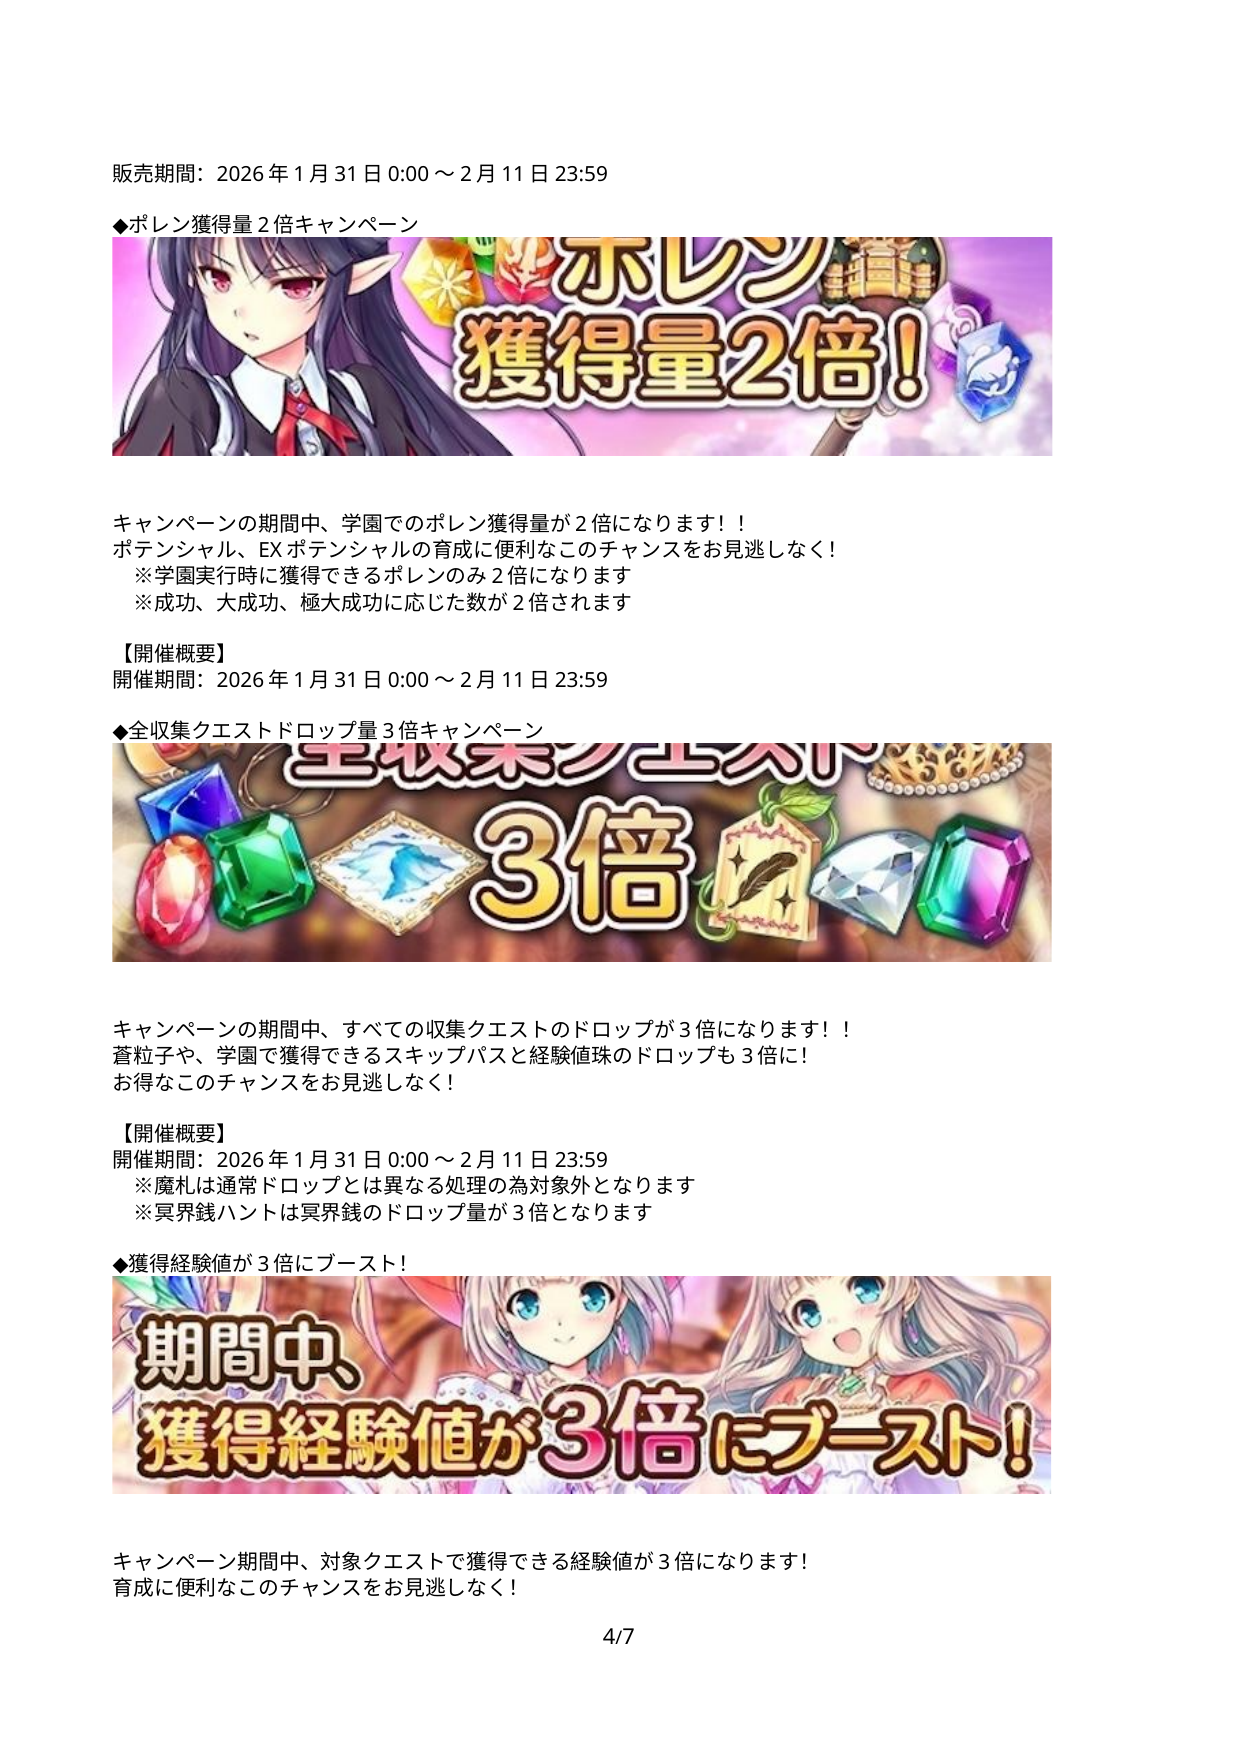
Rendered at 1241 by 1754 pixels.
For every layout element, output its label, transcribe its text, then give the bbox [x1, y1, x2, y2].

text ※冥界銭ハントは冥界銭のドロップ量が3倍となります [112, 1199, 1125, 1225]
text お得なこのチャンスをお見逃しなく！ [112, 1069, 1125, 1095]
text 開催期間：2026年1月31日 0:00 ～ 2月11日 23:59 [112, 1146, 1125, 1173]
text ※学園実行時に獲得できるポレンのみ2倍になります [112, 563, 1125, 589]
picture [112, 743, 1052, 962]
text ◆獲得経験値が3倍にブースト！ [112, 1250, 1125, 1276]
text ポテンシャル、EXポテンシャルの育成に便利なこのチャンスをお見逃しなく！ [112, 537, 1125, 563]
text 販売期間：2026年1月31日 0:00 ～ 2月11日 23:59 [112, 160, 1125, 187]
text ◆全収集クエストドロップ量3倍キャンペーン [112, 718, 1125, 744]
text キャンペーンの期間中、すべての収集クエストのドロップが3倍になります！！ [112, 1016, 1125, 1043]
text キャンペーンの期間中、学園でのポレン獲得量が2倍になります！！ [112, 510, 1125, 537]
text キャンペーン期間中、対象クエストで獲得できる経験値が3倍になります！ [112, 1548, 1125, 1575]
text ※魔札は通常ドロップとは異なる処理の為対象外となります [112, 1173, 1125, 1199]
text 【開催概要】 [112, 640, 1125, 667]
text ※成功、大成功、極大成功に応じた数が2倍されます [112, 589, 1125, 616]
text 【開催概要】 [112, 1120, 1125, 1146]
text 育成に便利なこのチャンスをお見逃しなく！ [112, 1575, 1125, 1601]
text 開催期間：2026年1月31日 0:00 ～ 2月11日 23:59 [112, 667, 1125, 693]
picture [112, 237, 1053, 456]
text ◆ポレン獲得量2倍キャンペーン [112, 211, 1125, 238]
picture [112, 1276, 1052, 1494]
text 蒼粒子や、学園で獲得できるスキップパスと経験値珠のドロップも3倍に！ [112, 1043, 1125, 1069]
